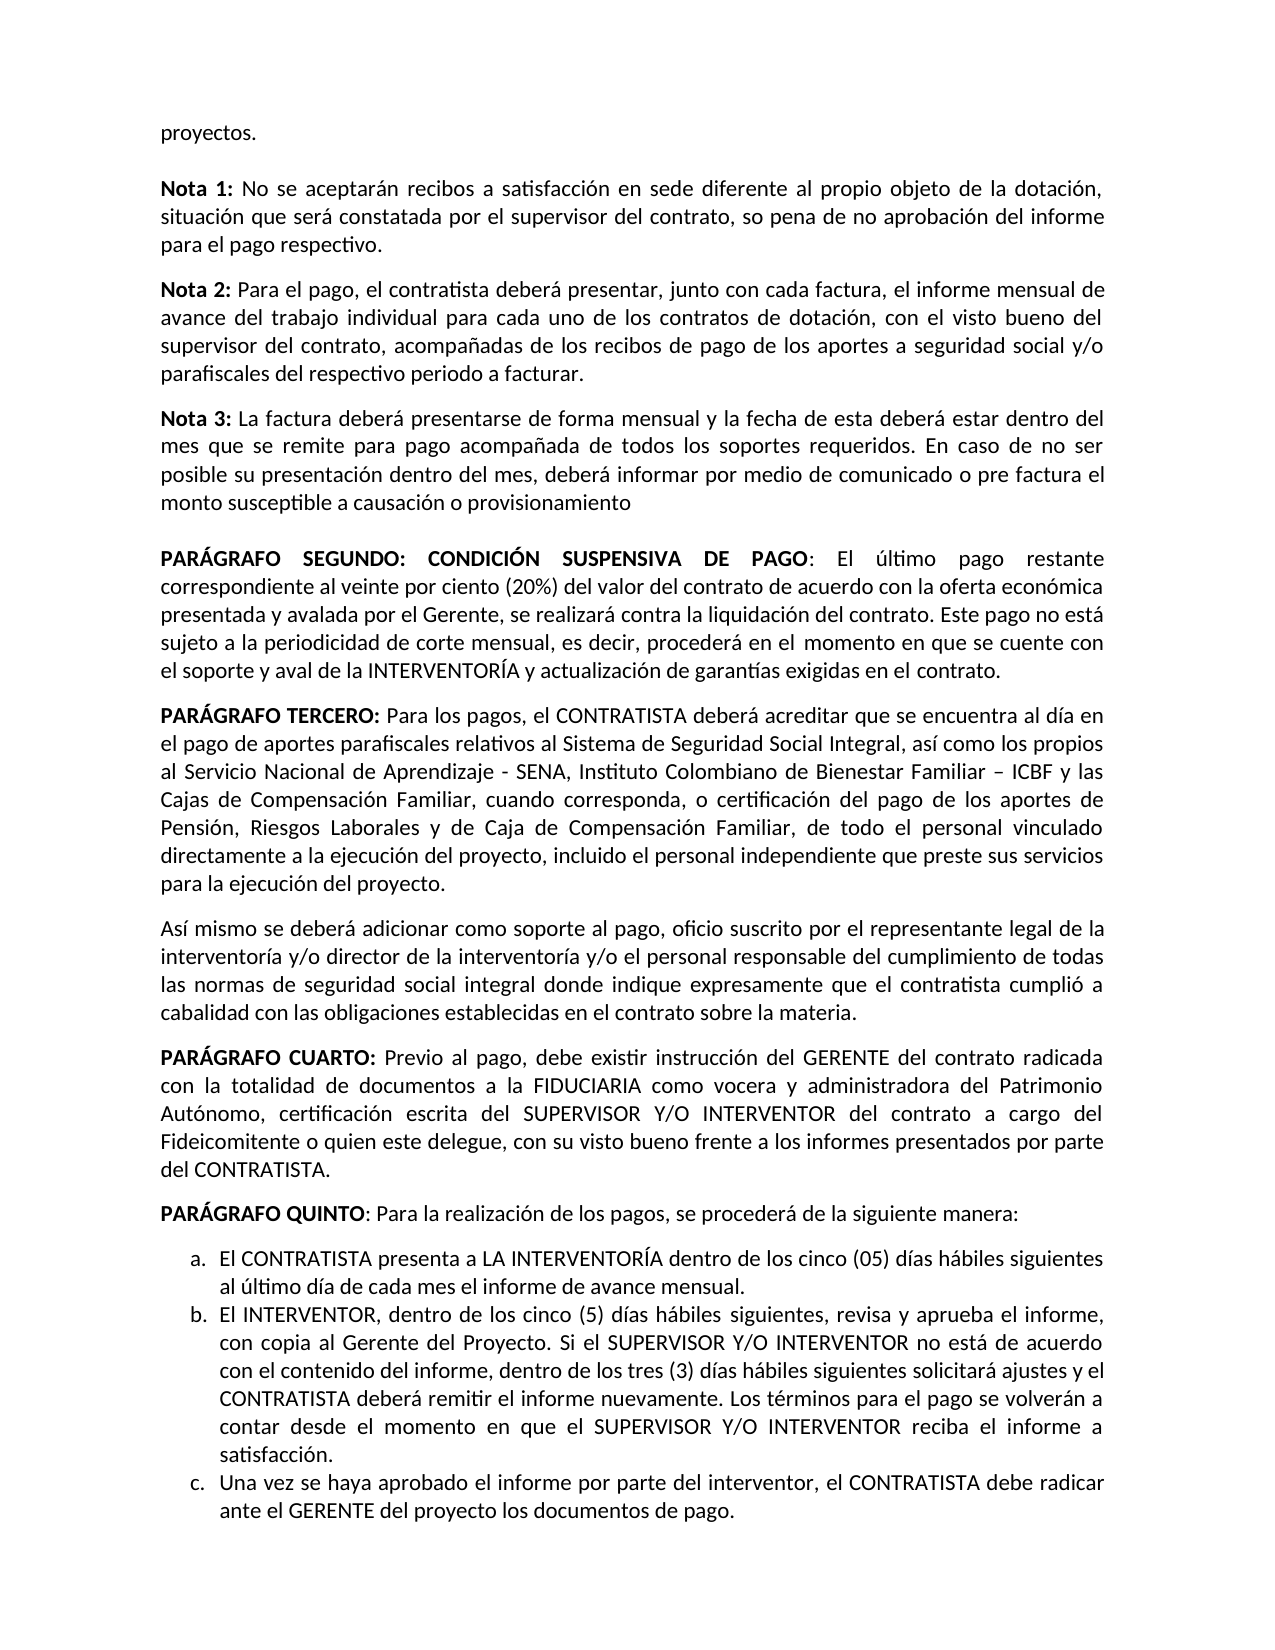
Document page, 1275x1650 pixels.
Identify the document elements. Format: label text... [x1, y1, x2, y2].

text PARÁGRAFO SEGUNDO: CONDICIÓN SUSPENSIVA DE PAGO: El último pago restante correspondiente al veinte por ciento (20%) del valor del contrato de acuerdo con la oferta económica presentada y avalada por el Gerente, se realizará contra la liquidación del contrato. Este pago no está sujeto a la periodicidad de corte mensual, es decir, procederá en el momento en que se cuente con el soporte y aval de la INTERVENTORÍA y actualización de garantías exigidas en el contrato. [160, 544, 1105, 684]
text PARÁGRAFO CUARTO: Previo al pago, debe existir instrucción del GERENTE del contrato radicada con la totalidad de documentos a la FIDUCIARIA como vocera y administradora del Patrimonio Autónomo, certificación escrita del SUPERVISOR Y/O INTERVENTOR del contrato a cargo del Fideicomitente o quien este delegue, con su visto bueno frente a los informes presentados por parte del CONTRATISTA. [160, 1043, 1104, 1183]
list El INTERVENTOR, dentro de los cinco (5) días hábiles siguientes, revisa y aprueba el informe, con copia al Gerente del Proyecto. Si el SUPERVISOR Y/O INTERVENTOR no está de acuerdo con el contenido del informe, dentro de los tres (3) días hábiles siguientes solicitará ajustes y el CONTRATISTA deberá remitir el informe nuevamente. Los términos para el pago se volverán a contar desde el momento en que el SUPERVISOR Y/O INTERVENTOR reciba el informe a satisfacción. [190, 1300, 1105, 1468]
list El CONTRATISTA presenta a LA INTERVENTORÍA dentro de los cinco (05) días hábiles siguientes al último día de cada mes el informe de avance mensual. [190, 1244, 1105, 1300]
text Así mismo se deberá adicionar como soporte al pago, oficio suscrito por el representante legal de la interventoría y/o director de la interventoría y/o el personal responsable del cumplimiento de todas las normas de seguridad social integral donde indique expresamente que el contratista cumplió a cabalidad con las obligaciones establecidas en el contrato sobre la materia. [160, 914, 1105, 1026]
list Una vez se haya aprobado el informe por parte del interventor, el CONTRATISTA debe radicar ante el GERENTE del proyecto los documentos de pago. [190, 1468, 1105, 1524]
text Nota 2: Para el pago, el contratista deberá presentar, junto con cada factura, el informe mensual de avance del trabajo individual para cada uno de los contratos de dotación, con el visto bueno del supervisor del contrato, acompañadas de los recibos de pago de los aportes a seguridad social y/o parafiscales del respectivo periodo a facturar. [160, 275, 1105, 387]
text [160, 118, 1105, 146]
text Nota 1: No se aceptarán recibos a satisfacción en sede diferente al propio objeto de la dotación, situación que será constatada por el supervisor del contrato, so pena de no aprobación del informe para el pago respectivo. [160, 174, 1105, 258]
text PARÁGRAFO TERCERO: Para los pagos, el CONTRATISTA deberá acreditar que se encuentra al día en el pago de aportes parafiscales relativos al Sistema de Seguridad Social Integral, así como los propios al Servicio Nacional de Aprendizaje - SENA, Instituto Colombiano de Bienestar Familiar – ICBF y las Cajas de Compensación Familiar, cuando corresponda, o certificación del pago de los aportes de Pensión, Riesgos Laborales y de Caja de Compensación Familiar, de todo el personal vinculado directamente a la ejecución del proyecto, incluido el personal independiente que preste sus servicios para la ejecución del proyecto. [160, 701, 1105, 897]
text PARÁGRAFO QUINTO: Para la realización de los pagos, se procederá de la siguiente manera: [160, 1199, 1127, 1227]
text Nota 3: La factura deberá presentarse de forma mensual y la fecha de esta deberá estar dentro del mes que se remite para pago acompañada de todos los soportes requeridos. En caso de no ser posible su presentación dentro del mes, deberá informar por medio de comunicado o pre factura el monto susceptible a causación o provisionamiento [160, 404, 1105, 516]
